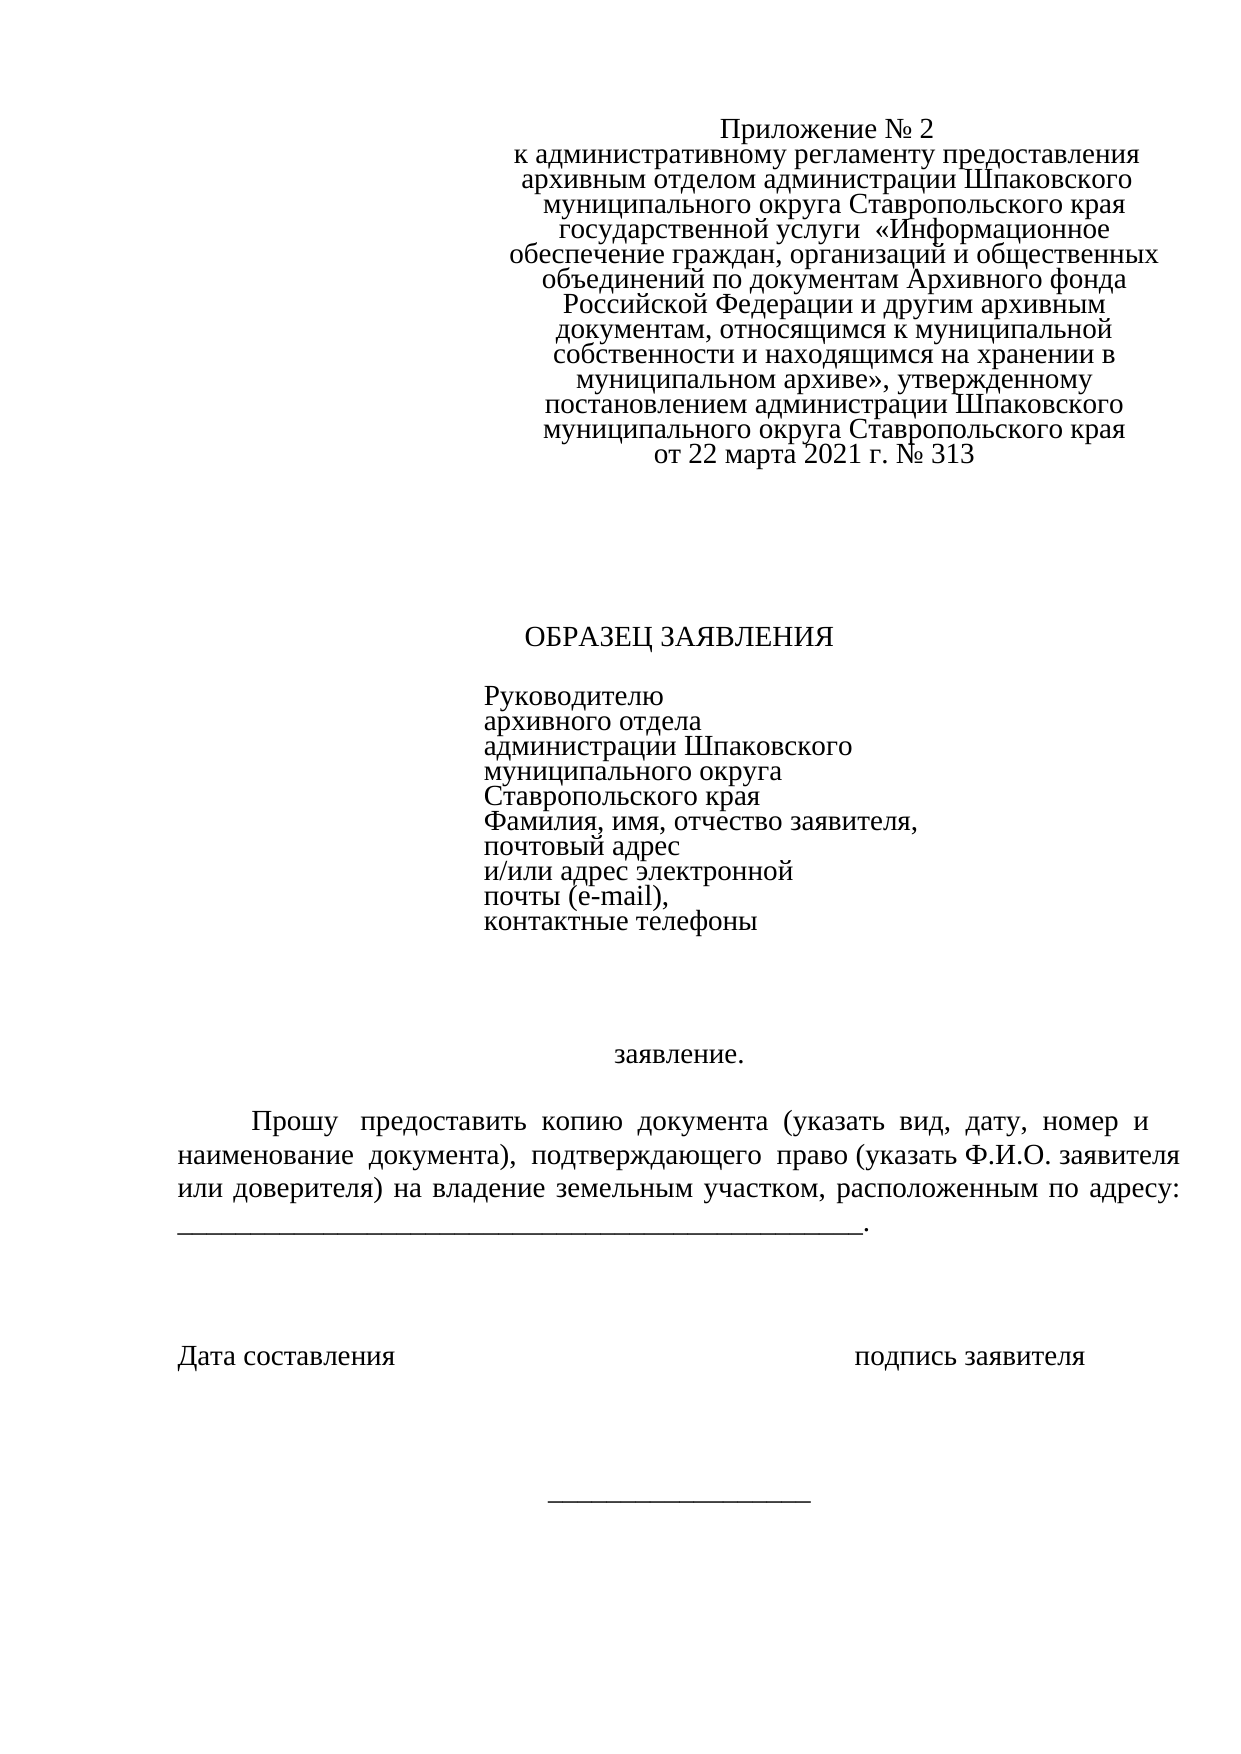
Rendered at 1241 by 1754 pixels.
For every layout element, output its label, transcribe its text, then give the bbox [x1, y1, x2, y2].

text Фамилия, имя, отчество заявителя, [177, 811, 1181, 836]
text почты (e-mail), [177, 886, 575, 911]
text муниципального округа [177, 761, 1181, 786]
text __________________ [177, 1472, 1181, 1506]
text и/или адрес электронной [177, 861, 1181, 886]
text архивным отделом администрации Шпаковского муниципального округа Ставропольского края государственной услуги «Информационное обеспечение граждан, организаций и общественных объединений по документам Архивного фонда Российской Федерации и другим архивным документам, относящимся к муниципальной собственности и находящимся на хранении в муниципальном архиве», утвержденному постановлением администрации Шпаковского муниципального округа Ставропольского края [472, 168, 1181, 443]
text почтовый адрес [177, 836, 1181, 861]
text Приложение № 2 [472, 118, 1181, 143]
text от 22 марта 2021 г. № 313 [177, 443, 1181, 468]
text Ставропольского края [177, 786, 1181, 811]
text контактные телефоны [177, 911, 697, 936]
text почты (e-mail), [572, 886, 1181, 911]
text Дата составления подпись заявителя [177, 1338, 1181, 1372]
text к административному регламенту предоставления [472, 143, 1181, 168]
text Руководителю [177, 686, 1181, 711]
text архивного отдела [177, 711, 1181, 736]
text Прошу предоставить копию документа (указать вид, дату, номер и [177, 1103, 1181, 1137]
text контактные телефоны [700, 911, 1181, 936]
text ОБРАЗЕЦ ЗАЯВЛЕНИЯ [177, 619, 1181, 652]
text наименование документа), подтверждающего право (указать Ф.И.О. заявителя или доверителя) на владение земельным участком, расположенным по адресу: _______________________________________________. [177, 1137, 1181, 1238]
text администрации Шпаковского [177, 736, 1181, 761]
text заявление. [177, 1036, 1181, 1070]
